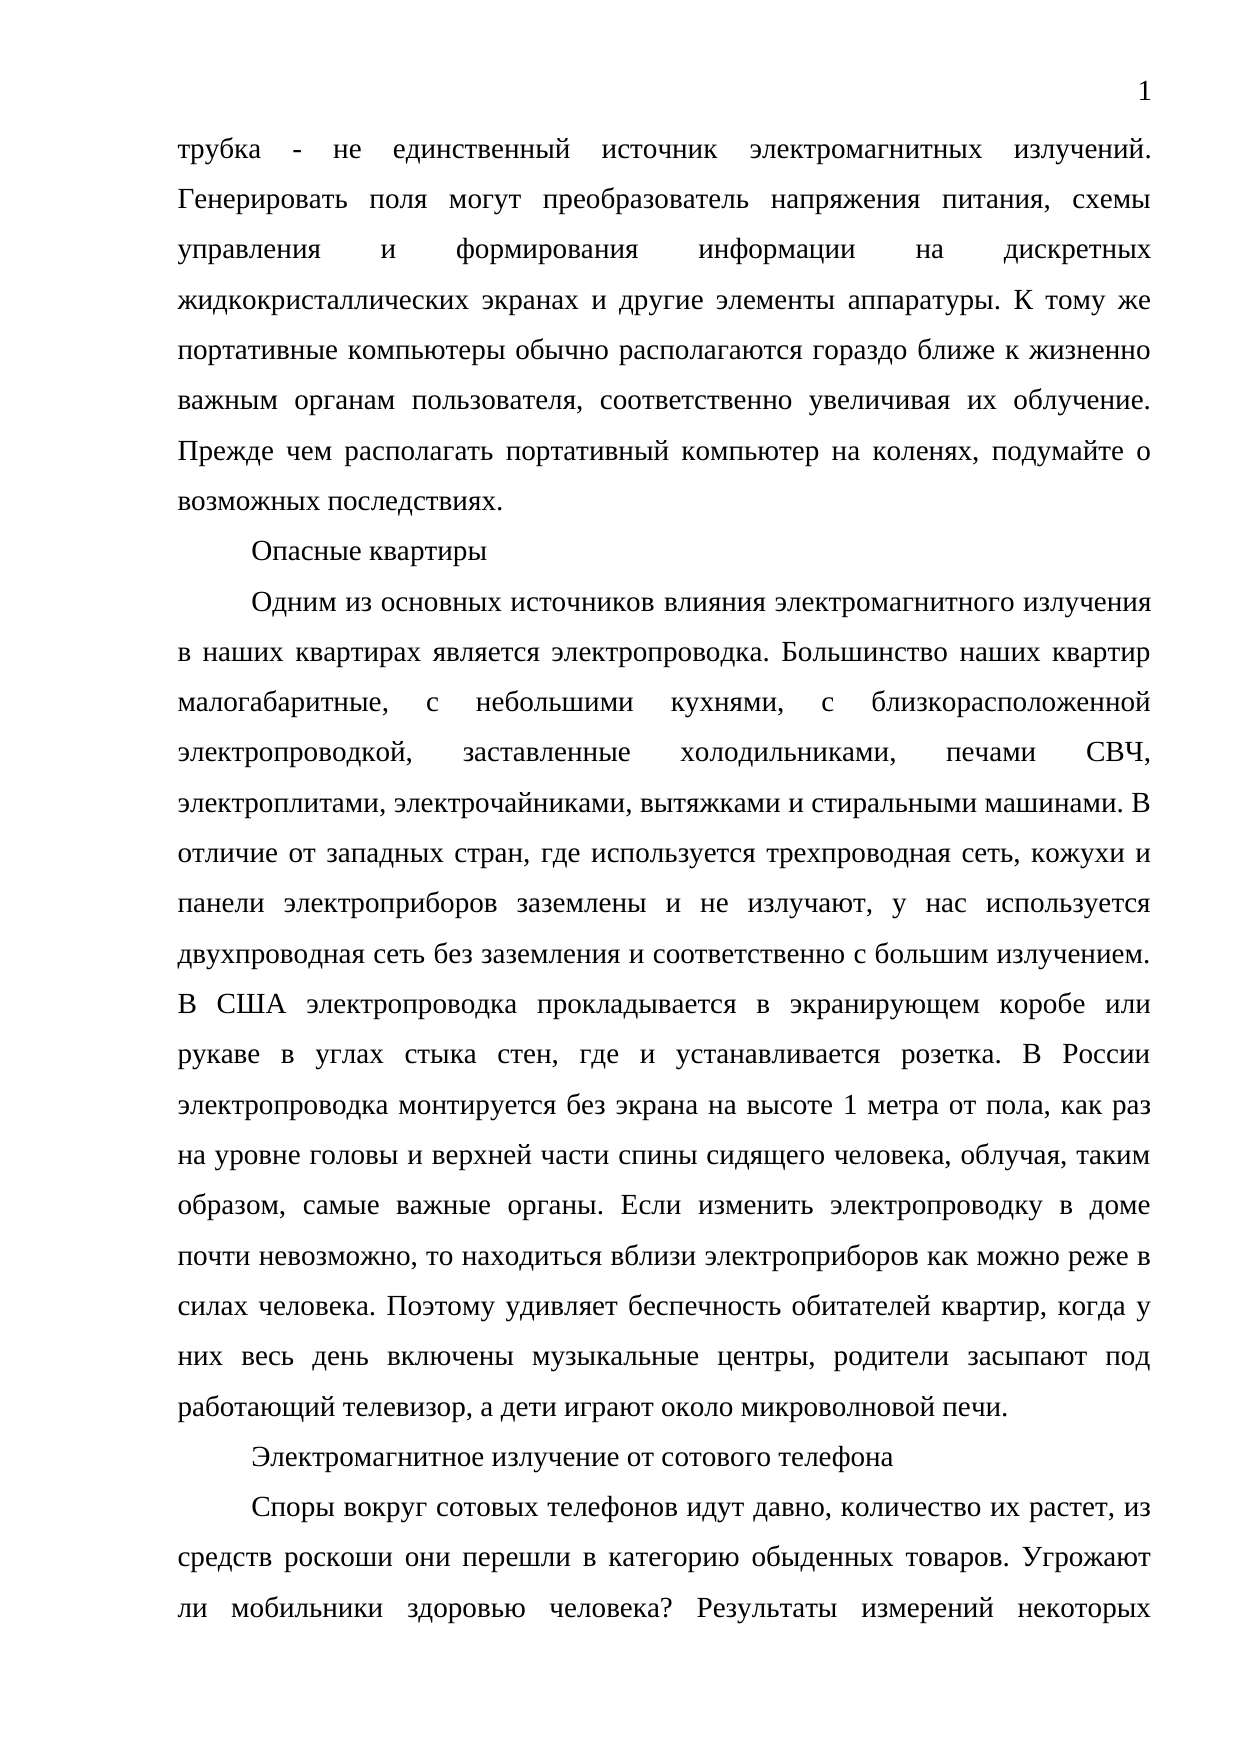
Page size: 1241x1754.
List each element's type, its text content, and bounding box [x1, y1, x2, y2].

text Электромагнитное излучение от сотового телефона [177, 1439, 1152, 1472]
text Опасные квартиры [177, 533, 1152, 567]
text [177, 131, 1152, 517]
text Одним из основных источников влияния электромагнитного излучения в наших квартирах является электропроводка. Большинство наших квартир малогабаритные, с небольшими кухнями, с близкорасположенной электропроводкой, заставленные холодильниками, печами СВЧ, электроплитами, электрочайниками, вытяжками и стиральными машинами. В отличие от западных стран, где используется трехпроводная сеть, кожухи и панели электроприборов заземлены и не излучают, у нас используется двухпроводная сеть без заземления и соответственно с большим излучением. В США электропроводка прокладывается в экранирующем коробе или рукаве в углах стыка стен, где и устанавливается розетка. В России электропроводка монтируется без экрана на высоте 1 метра от пола, как раз на уровне головы и верхней части спины сидящего человека, облучая, таким образом, самые важные органы. Если изменить электропроводку в доме почти невозможно, то находиться вблизи электроприборов как можно реже в силах человека. Поэтому удивляет беспечность обитателей квартир, когда у них весь день включены музыкальные центры, родители засыпают под работающий телевизор, а дети играют около микроволновой печи. [177, 584, 1152, 1422]
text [177, 1489, 1152, 1623]
